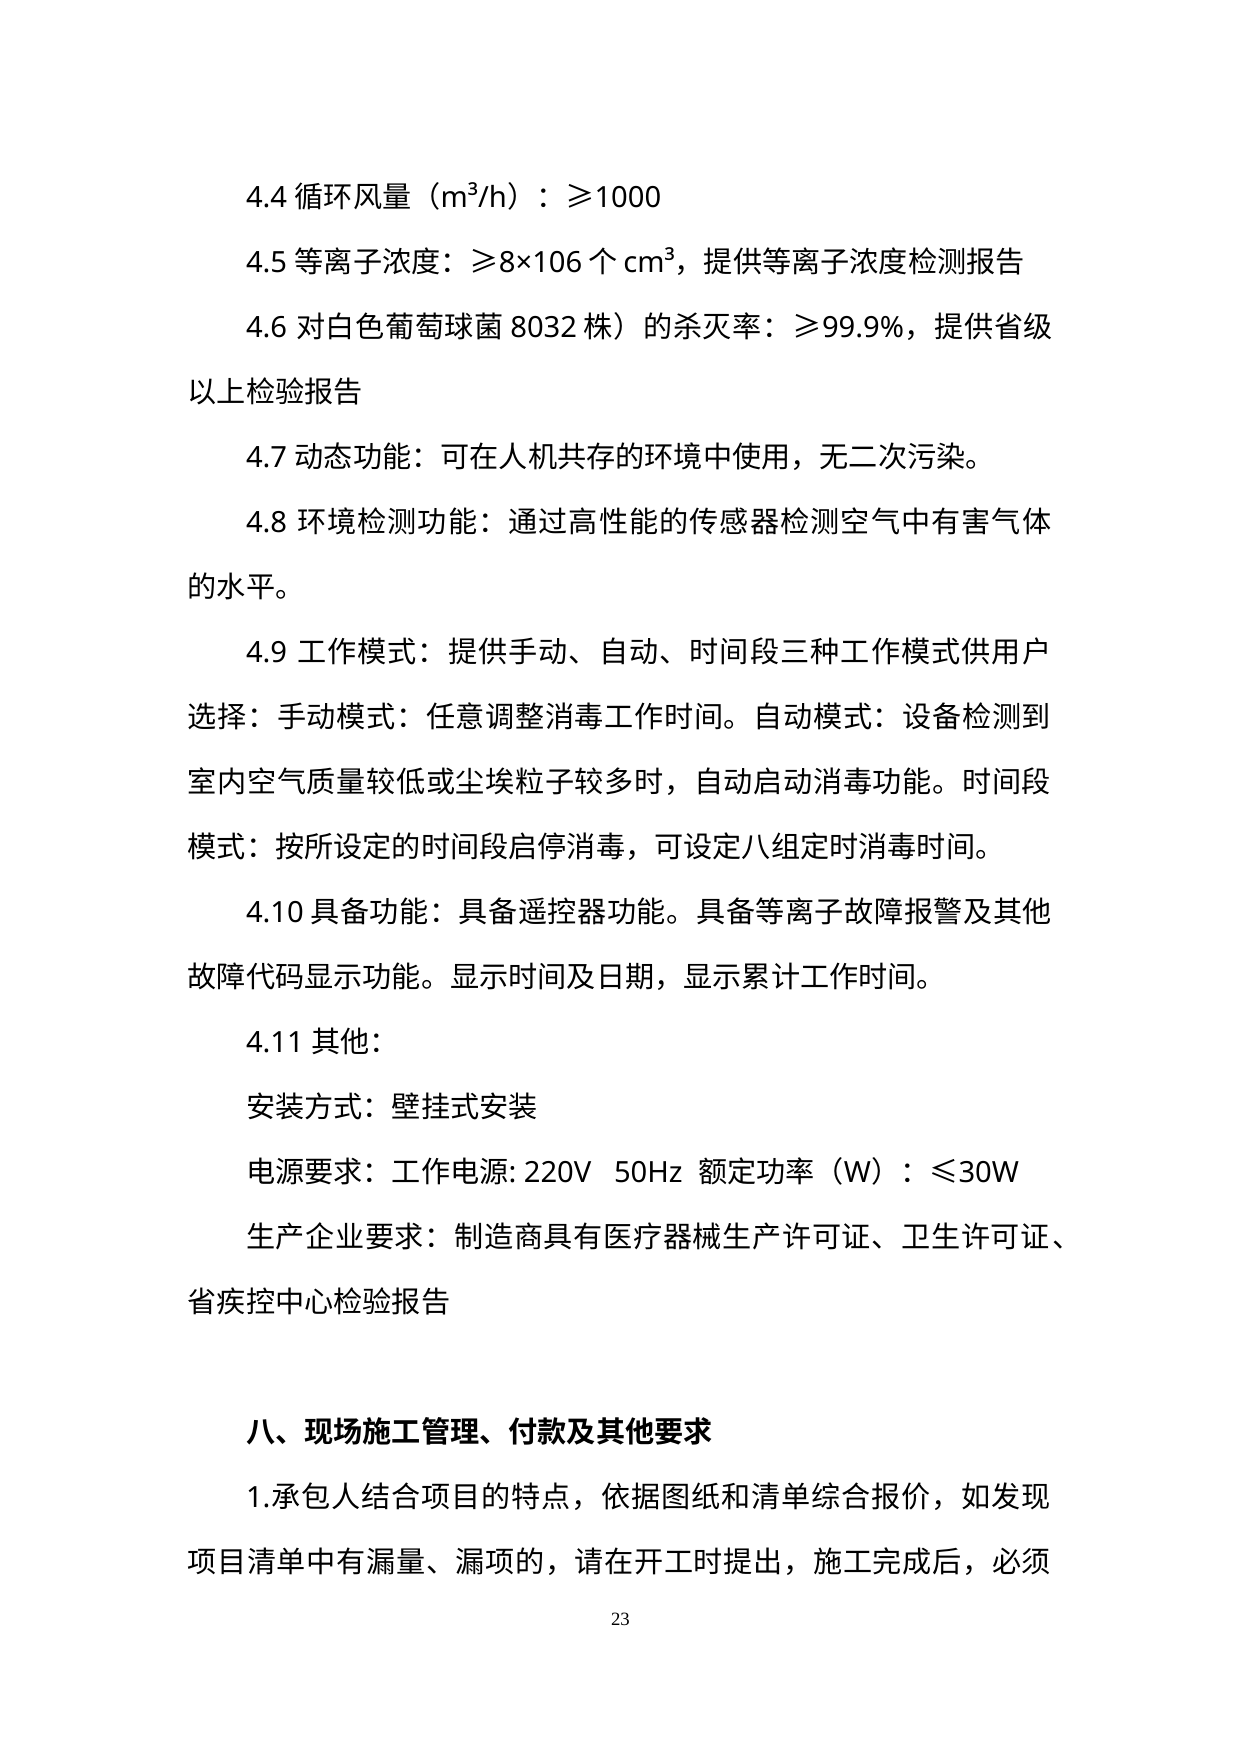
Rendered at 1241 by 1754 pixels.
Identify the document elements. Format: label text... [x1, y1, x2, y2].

text 4.7 动态功能：可在人机共存的环境中使用，无二次污染。 [187, 422, 1053, 487]
text 4.10具备功能：具备遥控器功能。具备等离子故障报警及其他故障代码显示功能。显示时间及日期，显示累计工作时间。 [187, 877, 1053, 1007]
text 八、现场施工管理、付款及其他要求 [187, 1397, 1053, 1462]
text 4.4 循环风量（m³/h）：≥1000 [187, 162, 1053, 227]
text 安装方式：壁挂式安装 [187, 1072, 1053, 1137]
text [187, 1462, 1053, 1592]
text 电源要求：工作电源: 220V 50Hz 额定功率（W）：≤30W [187, 1137, 1053, 1202]
text 4.9 工作模式：提供手动、自动、时间段三种工作模式供用户选择：手动模式：任意调整消毒工作时间。自动模式：设备检测到室内空气质量较低或尘埃粒子较多时，自动启动消毒功能。时间段模式：按所设定的时间段启停消毒，可设定八组定时消毒时间。 [187, 617, 1053, 877]
text 4.8 环境检测功能：通过高性能的传感器检测空气中有害气体的水平。 [187, 487, 1053, 617]
text 4.6 对白色葡萄球菌8032株）的杀灭率：≥99.9%，提供省级以上检验报告 [187, 292, 1053, 422]
text 生产企业要求：制造商具有医疗器械生产许可证、卫生许可证、省疾控中心检验报告 [187, 1202, 1053, 1332]
text 4.11 其他： [187, 1007, 1053, 1072]
text 4.5 等离子浓度：≥8×106个cm³，提供等离子浓度检测报告 [187, 227, 1053, 292]
